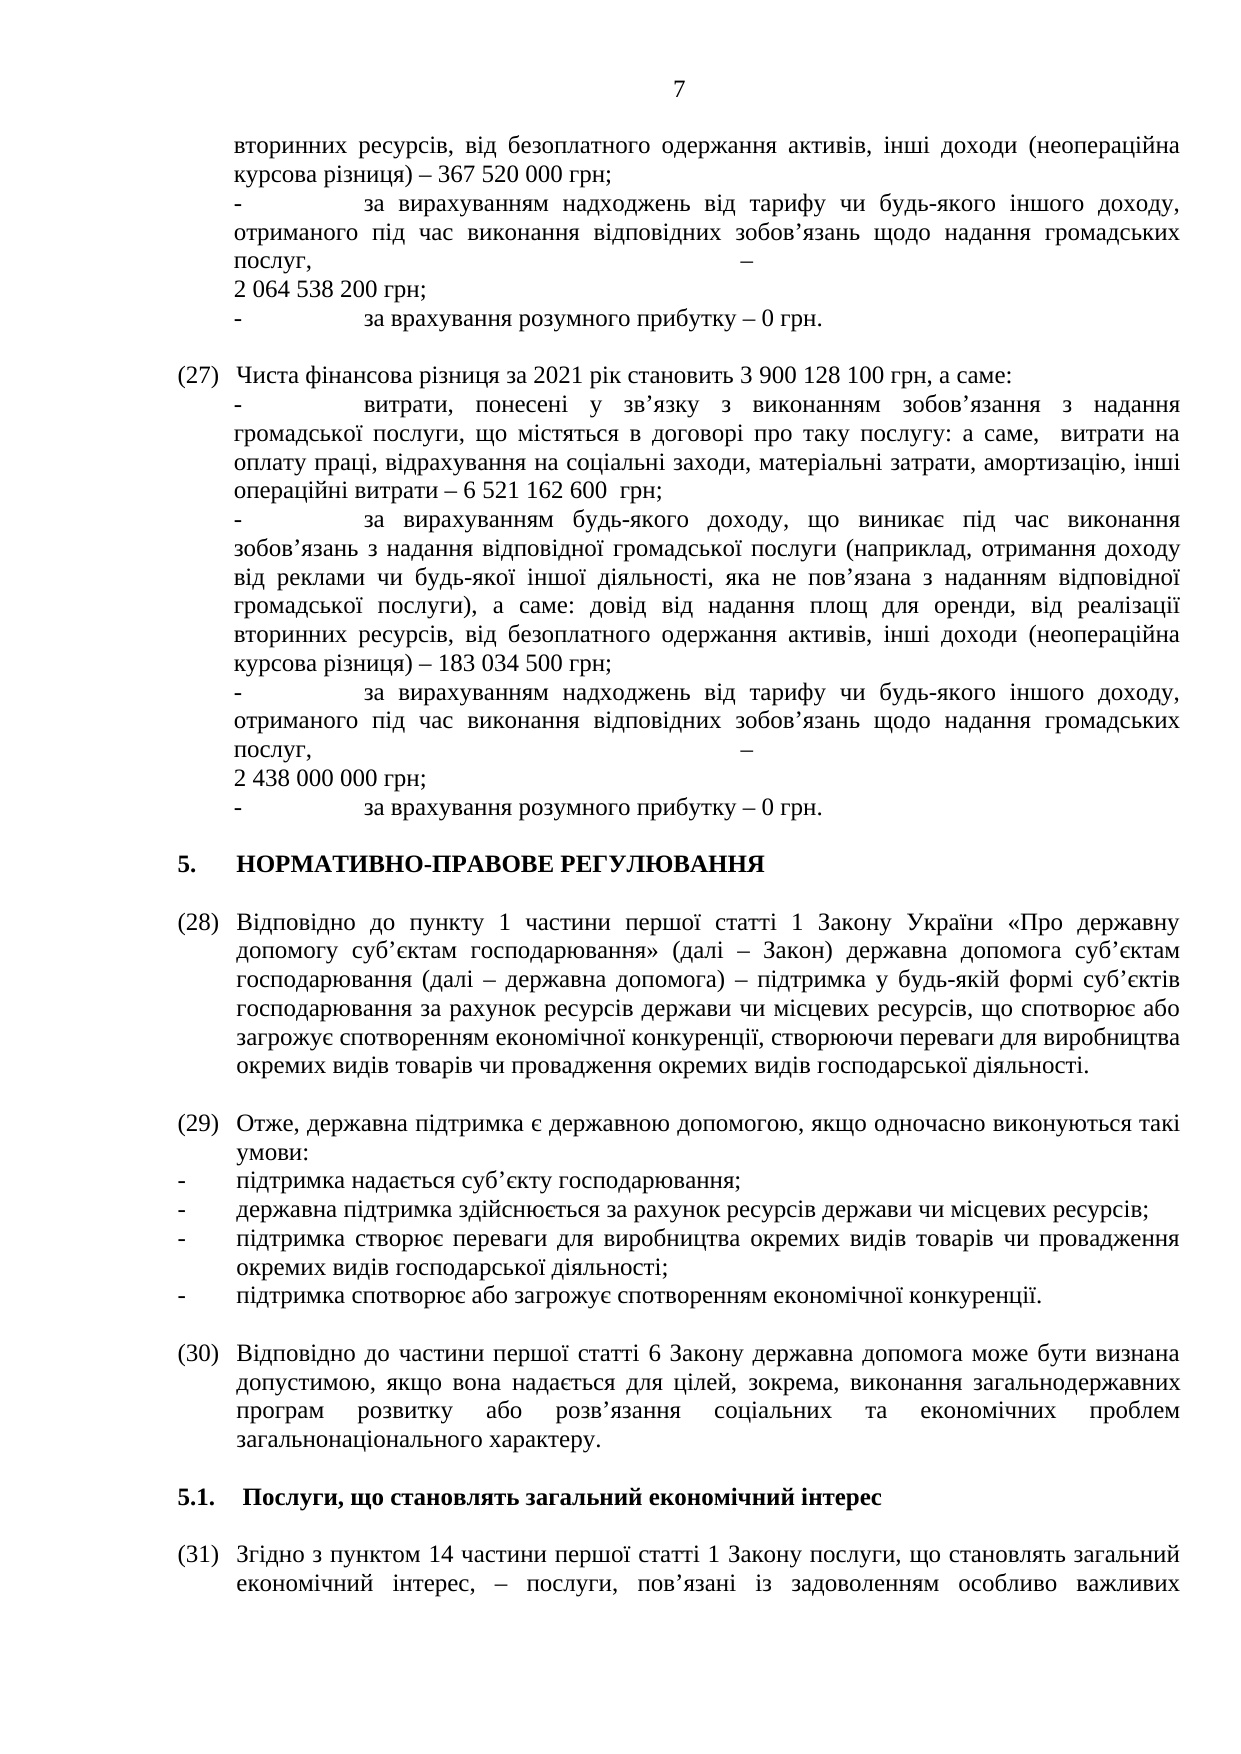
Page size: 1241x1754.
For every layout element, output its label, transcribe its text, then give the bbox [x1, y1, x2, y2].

list підтримка надається суб’єкту господарювання; [177, 1166, 1181, 1194]
list Відповідно до пункту 1 частини першої статті 1 Закону України «Про державну допомогу суб’єктам господарювання» (далі – Закон) державна допомога суб’єктам господарювання (далі – державна допомога) – підтримка у будь-якій формі суб’єктів господарювання за рахунок ресурсів держави чи місцевих ресурсів, що спотворює або загрожує спотворенням економічної конкуренції, створюючи переваги для виробництва окремих видів товарів чи провадження окремих видів господарської діяльності. [177, 907, 1181, 1079]
list Відповідно до частини першої статті 6 Закону державна допомога може бути визнана допустимою, якщо вона надається для цілей, зокрема, виконання загальнодержавних програм розвитку або розв’язання соціальних та економічних проблем загальнонаціонального характеру. [177, 1338, 1181, 1453]
list НОРМАТИВНО-ПРАВОВЕ РЕГУЛЮВАННЯ [177, 849, 1181, 878]
list Чиста фінансова різниця за 2021 рік становить 3 900 128 100 грн, а саме: [177, 361, 1181, 389]
list за врахування розумного прибутку – 0 грн. [233, 303, 1181, 332]
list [233, 131, 1181, 188]
list Отже, державна підтримка є державною допомогою, якщо одночасно виконуються такі умови: [177, 1108, 1181, 1166]
list підтримка створює переваги для виробництва окремих видів товарів чи провадження окремих видів господарської діяльності; [177, 1223, 1181, 1281]
list за врахування розумного прибутку – 0 грн. [233, 792, 1181, 821]
list за вирахуванням надходжень від тарифу чи будь-якого іншого доходу, отриманого під час виконання відповідних зобов’язань щодо надання громадських послуг, – 2 064 538 200 грн; [233, 188, 1181, 303]
list за вирахуванням будь-якого доходу, що виникає під час виконання зобов’язань з надання відповідної громадської послуги (наприклад, отримання доходу від реклами чи будь-якої іншої діяльності, яка не пов’язана з наданням відповідної громадської послуги), а саме: довід від надання площ для оренди, від реалізації вторинних ресурсів, від безоплатного одержання активів, інші доходи (неопераційна курсова різниця) – 183 034 500 грн; [233, 504, 1181, 677]
list підтримка спотворює або загрожує спотворенням економічної конкуренції. [177, 1281, 1181, 1309]
list за вирахуванням надходжень від тарифу чи будь-якого іншого доходу, отриманого під час виконання відповідних зобов’язань щодо надання громадських послуг, – 2 438 000 000 грн; [233, 677, 1181, 792]
list державна підтримка здійснюється за рахунок ресурсів держави чи місцевих ресурсів; [177, 1194, 1181, 1223]
list Послуги, що становлять загальний економічний інтерес [177, 1482, 1181, 1511]
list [177, 1539, 1181, 1597]
list витрати, понесені у зв’язку з виконанням зобов’язання з надання громадської послуги, що містяться в договорі про таку послугу: а саме, витрати на оплату праці, відрахування на соціальні заходи, матеріальні затрати, амортизацію, інші операційні витрати – 6 521 162 600 грн; [233, 389, 1181, 504]
